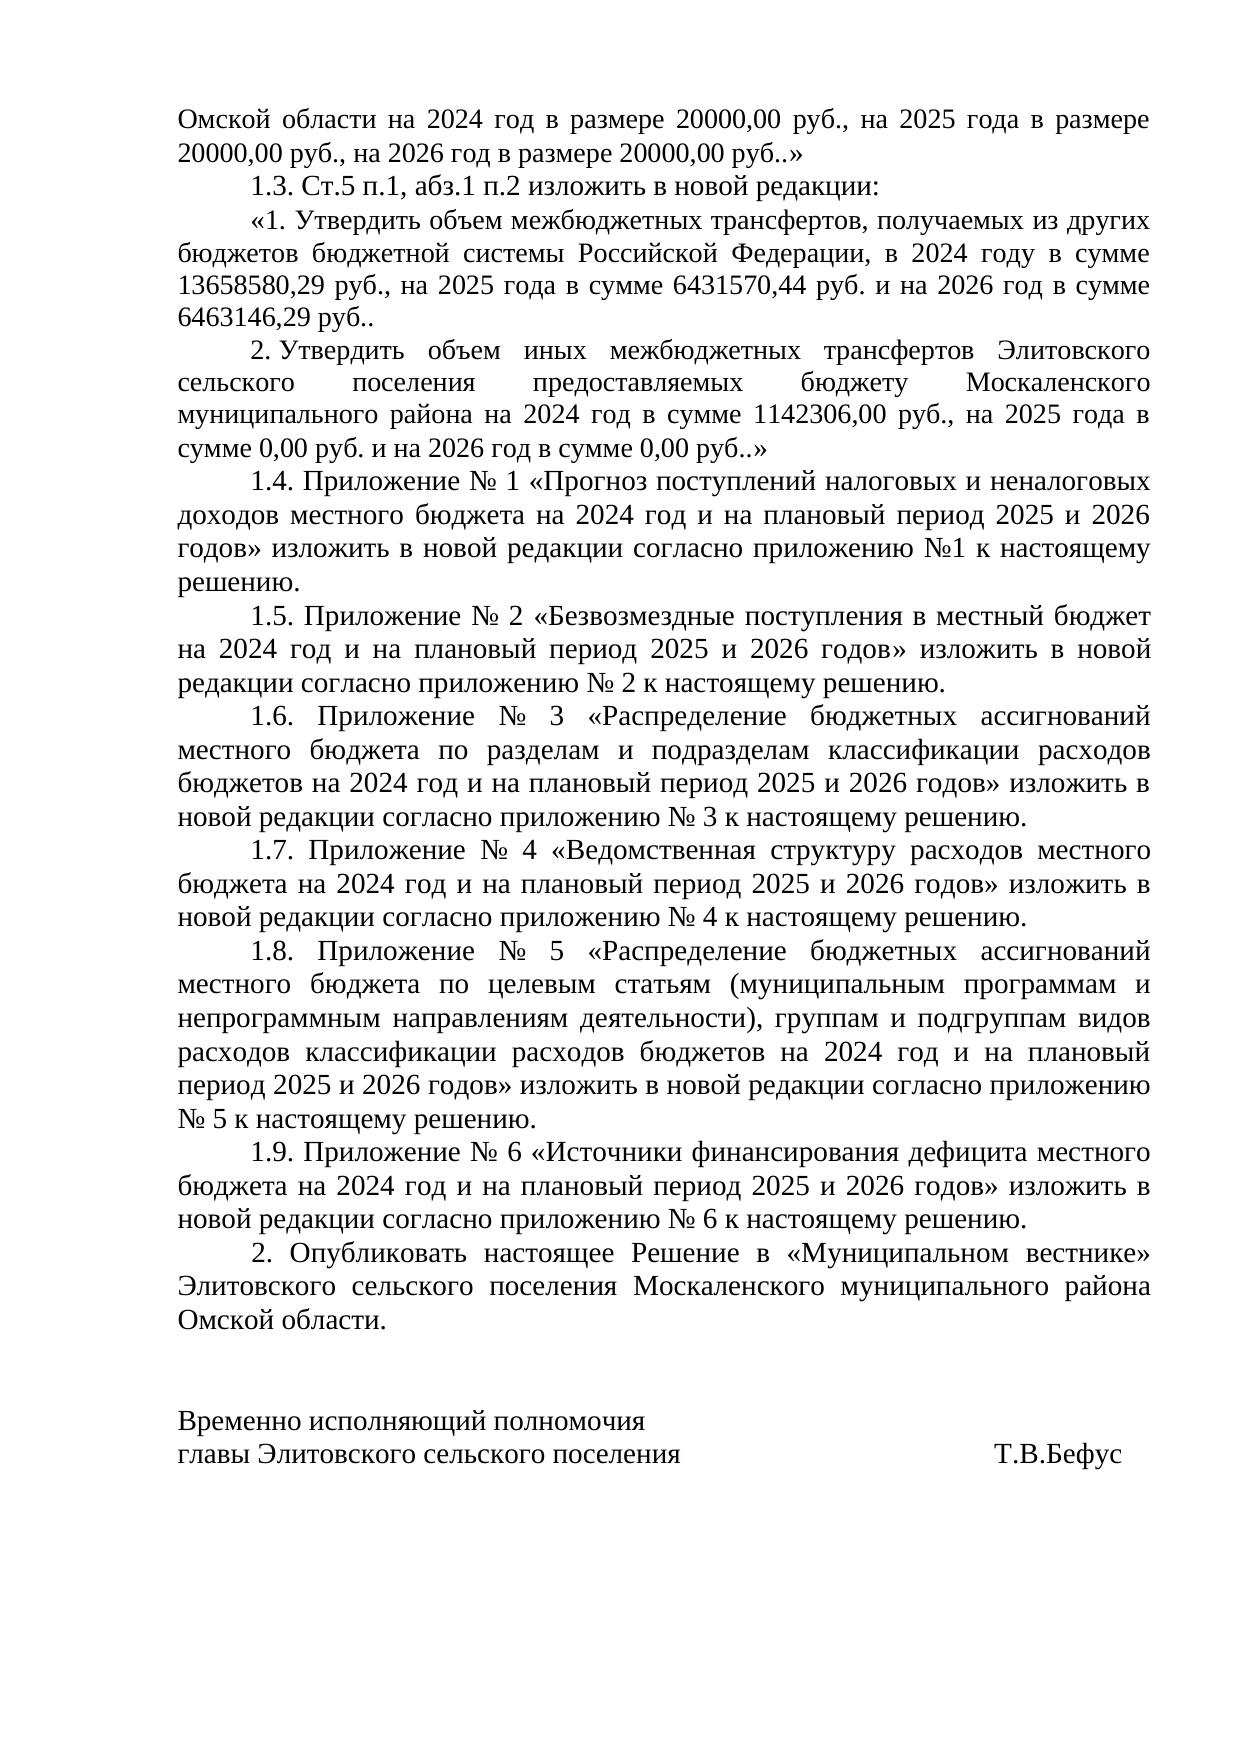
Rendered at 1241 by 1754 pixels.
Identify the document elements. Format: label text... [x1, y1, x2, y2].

text 1.5. Приложение № 2 «Безвозмездные поступления в местный бюджет на 2024 год и на плановый период 2025 и 2026 годов» изложить в новой редакции согласно приложению № 2 к настоящему решению. [177, 598, 1152, 698]
text 1.6. Приложение № 3 «Распределение бюджетных ассигнований местного бюджета по разделам и подразделам классификации расходов бюджетов на 2024 год и на плановый период 2025 и 2026 годов» изложить в новой редакции согласно приложению № 3 к настоящему решению. [177, 698, 1152, 832]
text 1.7. Приложение № 4 «Ведомственная структуру расходов местного бюджета на 2024 год и на плановый период 2025 и 2026 годов» изложить в новой редакции согласно приложению № 4 к настоящему решению. [177, 832, 1152, 933]
text 2. Опубликовать настоящее Решение в «Муниципальном вестнике» Элитовского сельского поселения Москаленского муниципального района Омской области. [177, 1235, 1152, 1336]
text 1.9. Приложение № 6 «Источники финансирования дефицита местного бюджета на 2024 год и на плановый период 2025 и 2026 годов» изложить в новой редакции согласно приложению № 6 к настоящему решению. [177, 1134, 1152, 1235]
text 1.4. Приложение № 1 «Прогноз поступлений налоговых и неналоговых доходов местного бюджета на 2024 год и на плановый период 2025 и 2026 годов» изложить в новой редакции согласно приложению №1 к настоящему решению. [177, 463, 1152, 598]
text 2. Утвердить объем иных межбюджетных трансфертов Элитовского сельского поселения предоставляемых бюджету Москаленского муниципального района на 2024 год в сумме 1142306,00 руб., на 2025 года в сумме 0,00 руб. и на 2026 год в сумме 0,00 руб..» [177, 333, 1152, 463]
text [177, 103, 1152, 168]
list 1.3. Ст.5 п.1, абз.1 п.2 изложить в новой редакции: [250, 168, 1152, 202]
text главы Элитовского сельского поселения Т.В.Бефус [177, 1436, 1152, 1470]
text «1. Утвердить объем межбюджетных трансфертов, получаемых из других бюджетов бюджетной системы Российской Федерации, в 2024 году в сумме 13658580,29 руб., на 2025 года в сумме 6431570,44 руб. и на 2026 год в сумме 6463146,29 руб.. [177, 202, 1152, 333]
text 1.8. Приложение № 5 «Распределение бюджетных ассигнований местного бюджета по целевым статьям (муниципальным программам и непрограммным направлениям деятельности), группам и подгруппам видов расходов классификации расходов бюджетов на 2024 год и на плановый период 2025 и 2026 годов» изложить в новой редакции согласно приложению № 5 к настоящему решению. [177, 933, 1152, 1134]
text Временно исполняющий полномочия [177, 1403, 1152, 1436]
